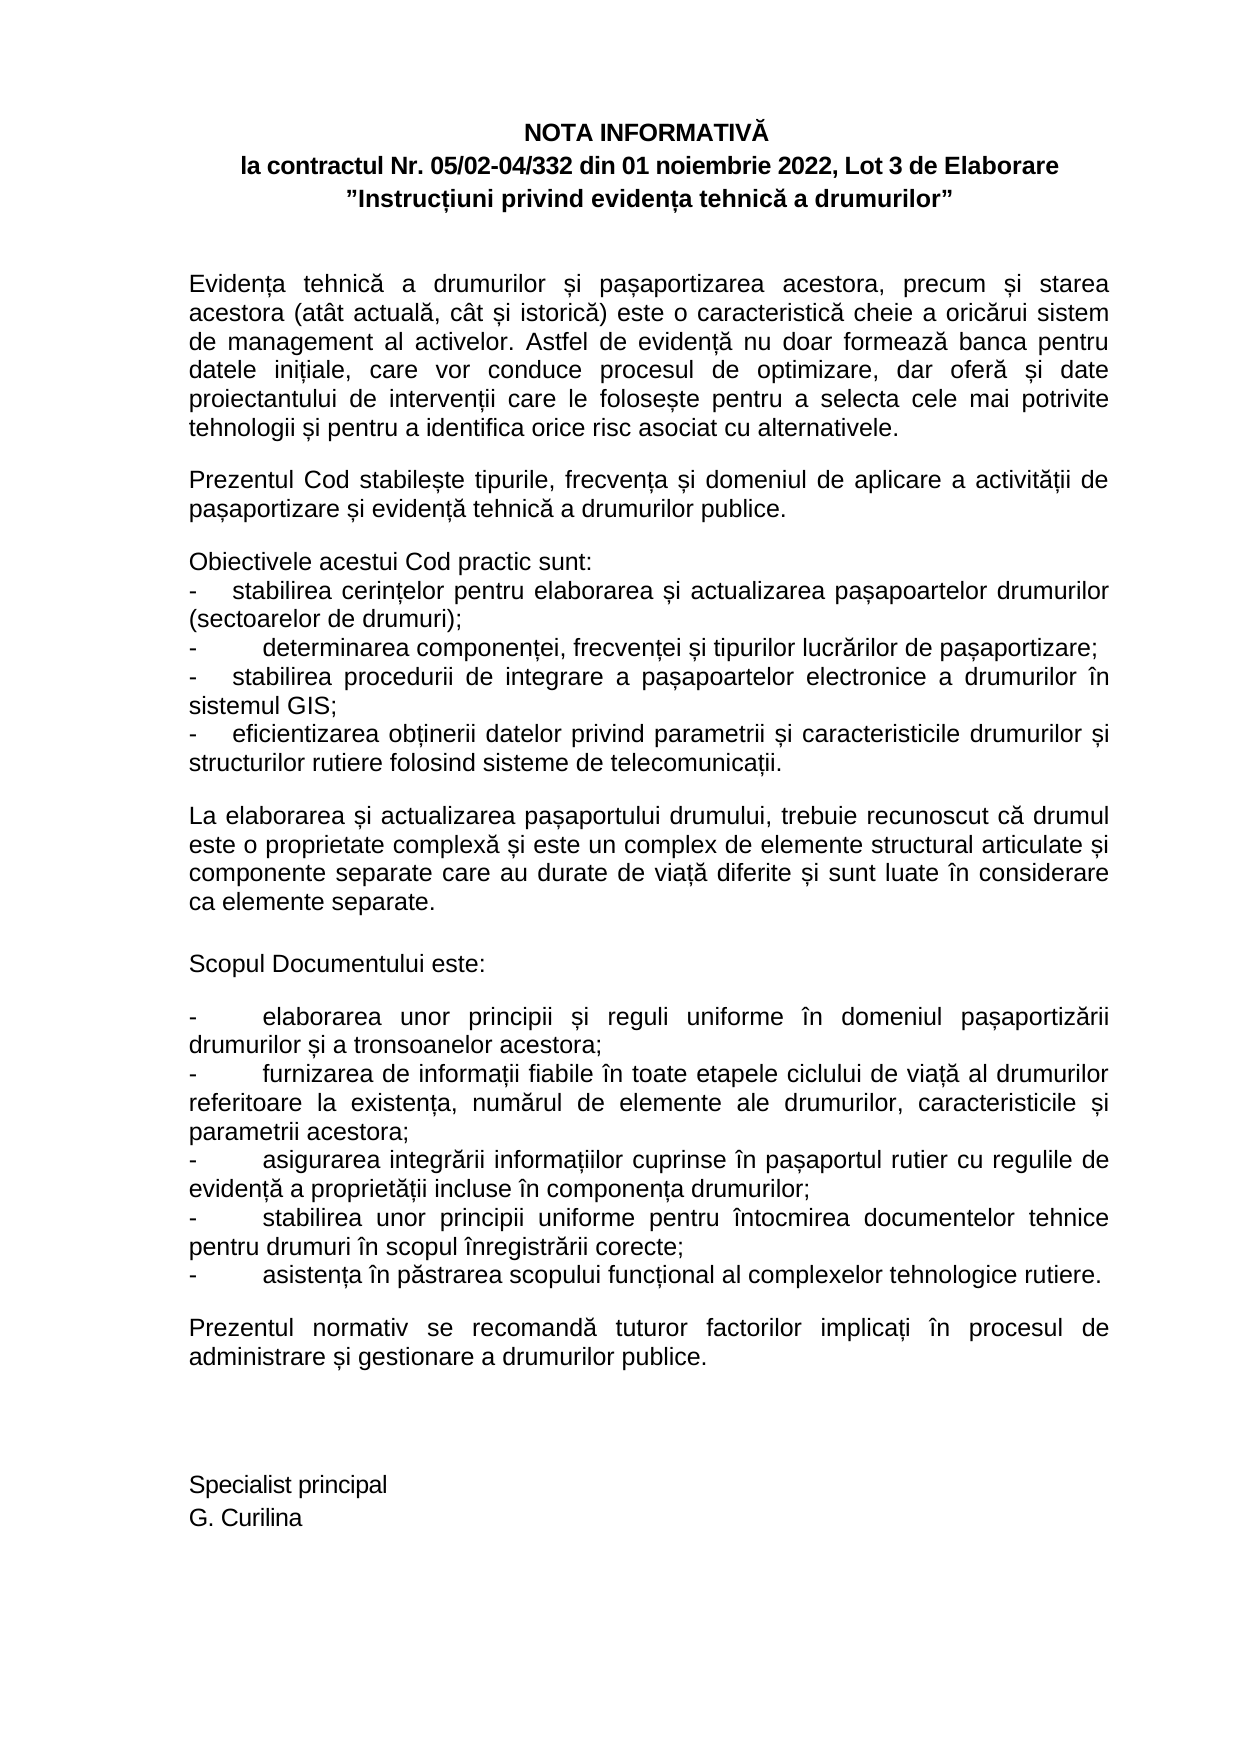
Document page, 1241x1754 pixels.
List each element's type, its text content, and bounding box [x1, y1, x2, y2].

table_header NOTA INFORMATIVĂ la contractul Nr. 05/02-04/332 din 01 noiembrie 2022, Lot 3 de Elaborare ”Instrucțiuni privind evidența tehnică a drumurilor” [177, 118, 1122, 236]
table_cell Evidența tehnică a drumurilor și pașaportizarea acestora, precum și starea acestora (atât actuală, cât și istorică) este o caracteristică cheie a oricărui sistem de management al activelor. Astfel de evidență nu doar formează banca pentru datele inițiale, care vor conduce procesul de optimizare, dar oferă și date proiectantului de intervenții care le folosește pentru a selecta cele mai potrivite tehnologii și pentru a identifica orice risc asociat cu alternativele. Prezentul Cod stabilește tipurile, frecvența și domeniul de aplicare a activității de pașaportizare și evidență tehnică a drumurilor publice. Obiectivele acestui Cod practic sunt: - stabilirea cerințelor pentru elaborarea și actualizarea pașapoartelor drumurilor (sectoarelor de drumuri); - determinarea componenței, frecvenței și tipurilor lucrărilor de pașaportizare; - stabilirea procedurii de integrare a pașapoartelor electronice a drumurilor în sistemul GIS; - eficientizarea obținerii datelor privind parametrii și caracteristicile drumurilor și structurilor rutiere folosind sisteme de telecomunicații. La elaborarea și actualizarea pașaportului drumului, trebuie recunoscut că drumul este o proprietate complexă și este un complex de elemente structural articulate și componente separate care au durate de viață diferite și sunt luate în considerare ca elemente separate. Scopul Documentului este: - elaborarea unor principii și reguli uniforme în domeniul pașaportizării drumurilor și a tronsoanelor acestora; - furnizarea de informații fiabile în toate etapele ciclului de viață al drumurilor referitoare la existența, numărul de elemente ale drumurilor, caracteristicile și parametrii acestora; - asigurarea integrării informațiilor cuprinse în pașaportul rutier cu regulile de evidență a proprietății incluse în componența drumurilor; - stabilirea unor principii uniforme pentru întocmirea documentelor tehnice pentru drumuri în scopul înregistrării corecte; - asistența în păstrarea scopului funcțional al complexelor tehnologice rutiere. Prezentul normativ se recomandă tuturor factorilor implicați în procesul de administrare și gestionare a drumurilor publice. Specialist principal G. Curilina [177, 236, 1122, 1602]
